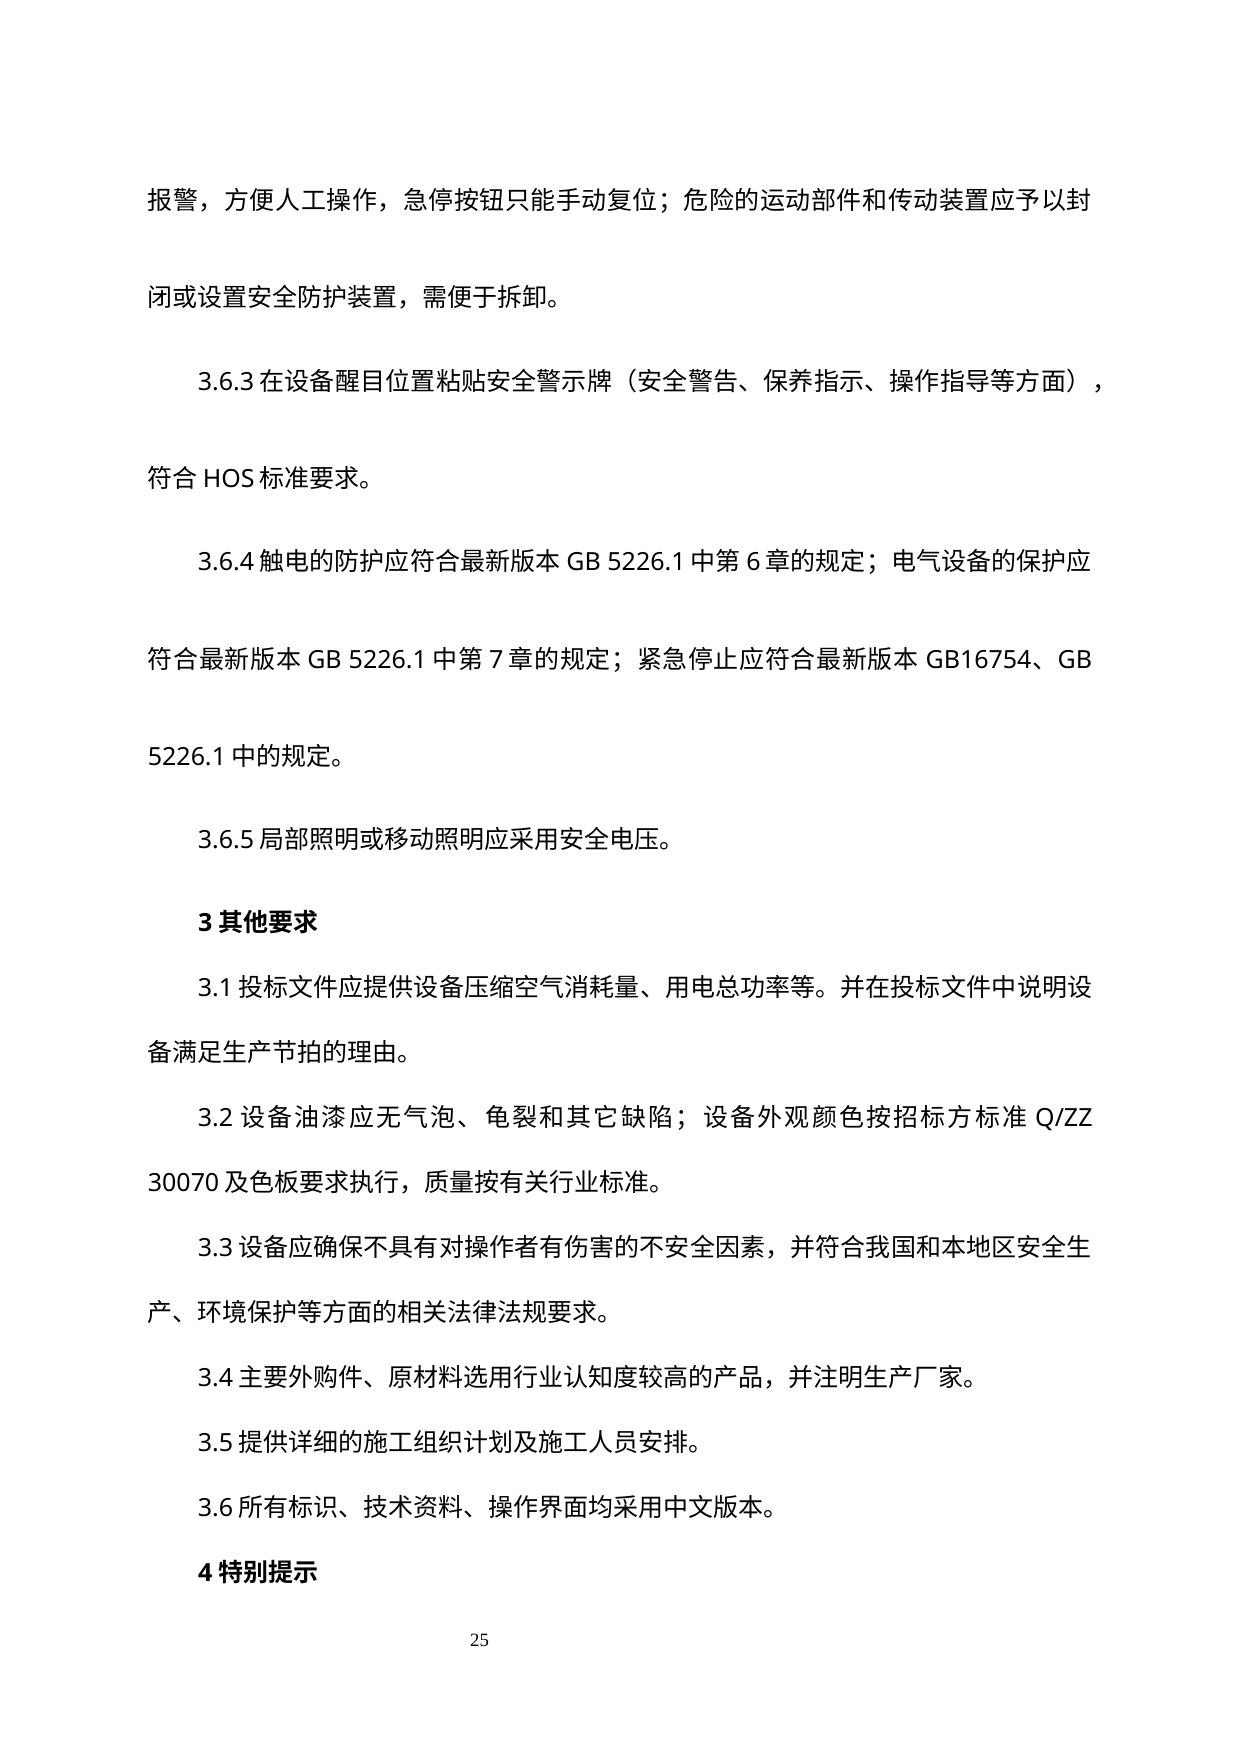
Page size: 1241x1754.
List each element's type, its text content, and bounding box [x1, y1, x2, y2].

text 3.3设备应确保不具有对操作者有伤害的不安全因素，并符合我国和本地区安全生产、环境保护等方面的相关法律法规要求。 [148, 1213, 1092, 1343]
text 4 特别提示 [148, 1538, 1092, 1603]
text 3.6.3在设备醒目位置粘贴安全警示牌（安全警告、保养指示、操作指导等方面），符合HOS标准要求。 [148, 347, 1092, 509]
text 3.4主要外购件、原材料选用行业认知度较高的产品，并注明生产厂家。 [148, 1343, 1092, 1408]
text 3.5提供详细的施工组织计划及施工人员安排。 [148, 1408, 1092, 1473]
text 3.6所有标识、技术资料、操作界面均采用中文版本。 [148, 1473, 1092, 1538]
text 3.1投标文件应提供设备压缩空气消耗量、用电总功率等。并在投标文件中说明设备满足生产节拍的理由。 [148, 953, 1092, 1083]
text 3.6.5局部照明或移动照明应采用安全电压。 [148, 805, 1092, 870]
text 3.6.4触电的防护应符合最新版本GB 5226.1中第6章的规定；电气设备的保护应符合最新版本GB 5226.1中第7章的规定；紧急停止应符合最新版本GB16754、GB 5226.1中的规定。 [148, 527, 1092, 787]
text 3 其他要求 [148, 888, 1092, 953]
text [148, 166, 1092, 328]
text 3.2设备油漆应无气泡、龟裂和其它缺陷；设备外观颜色按招标方标准Q/ZZ 30070及色板要求执行，质量按有关行业标准。 [148, 1083, 1092, 1213]
